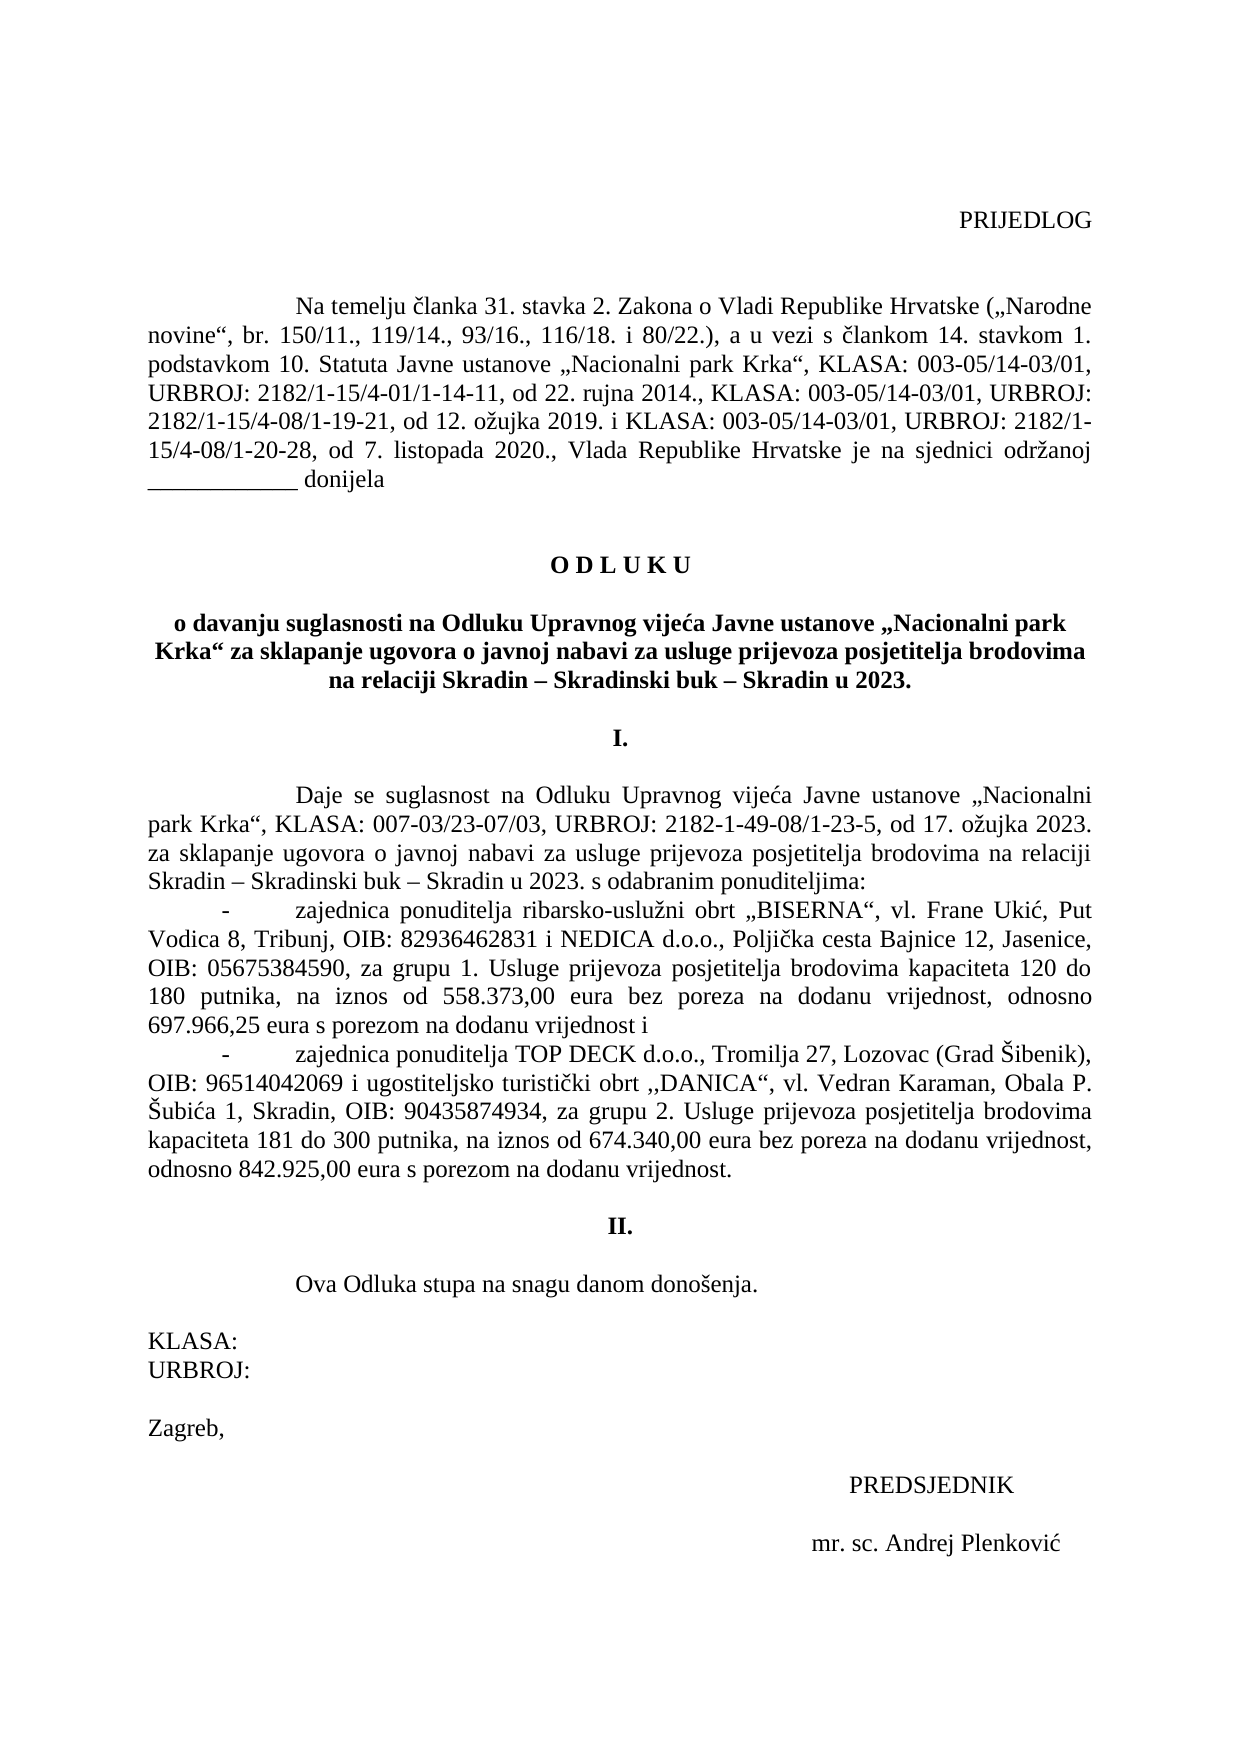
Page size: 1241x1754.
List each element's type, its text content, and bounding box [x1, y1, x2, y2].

text PREDSJEDNIK [738, 1470, 1093, 1499]
text Na temelju članka 31. stavka 2. Zakona o Vladi Republike Hrvatske („Narodne novine“, br. 150/11., 119/14., 93/16., 116/18. i 80/22.), a u vezi s člankom 14. stavkom 1. podstavkom 10. Statuta Javne ustanove „Nacionalni park Krka“, KLASA: 003-05/14-03/01, URBROJ: 2182/1-15/4-01/1-14-11, od 22. rujna 2014., KLASA: 003-05/14-03/01, URBROJ: 2182/1-15/4-08/1-19-21, od 12. ožujka 2019. i KLASA: 003-05/14-03/01, URBROJ: 2182/1-15/4-08/1-20-28, od 7. listopada 2020., Vlada Republike Hrvatske je na sjednici održanoj ____________ donijela [148, 291, 1093, 493]
text O D L U K U [148, 550, 1093, 579]
text Ova Odluka stupa na snagu danom donošenja. [221, 1269, 1093, 1298]
text o davanju suglasnosti na Odluku Upravnog vijeća Javne ustanove „Nacionalni park Krka“ za sklapanje ugovora o javnoj nabavi za usluge prijevoza posjetitelja brodovima na relaciji Skradin – Skradinski buk – Skradin u 2023. [148, 608, 1093, 694]
text I. [148, 723, 1093, 751]
text mr. sc. Andrej Plenković [738, 1528, 1093, 1556]
text II. [148, 1211, 1093, 1240]
text KLASA: [148, 1326, 1093, 1355]
text - zajednica ponuditelja TOP DECK d.o.o., Tromilja 27, Lozovac (Grad Šibenik), OIB: 96514042069 i ugostiteljsko turistički obrt ,,DANICA“, vl. Vedran Karaman, Obala P. Šubića 1, Skradin, OIB: 90435874934, za grupu 2. Usluge prijevoza posjetitelja brodovima kapaciteta 181 do 300 putnika, na iznos od 674.340,00 eura bez poreza na dodanu vrijednost, odnosno 842.925,00 eura s porezom na dodanu vrijednost. [148, 1039, 1093, 1183]
text - zajednica ponuditelja ribarsko-uslužni obrt „BISERNA“, vl. Frane Ukić, Put Vodica 8, Tribunj, OIB: 82936462831 i NEDICA d.o.o., Poljička cesta Bajnice 12, Jasenice, OIB: 05675384590, za grupu 1. Usluge prijevoza posjetitelja brodovima kapaciteta 120 do 180 putnika, na iznos od 558.373,00 eura bez poreza na dodanu vrijednost, odnosno 697.966,25 eura s porezom na dodanu vrijednost i [148, 895, 1093, 1039]
text PRIJEDLOG [148, 205, 1093, 234]
text Daje se suglasnost na Odluku Upravnog vijeća Javne ustanove „Nacionalni park Krka“, KLASA: 007-03/23-07/03, URBROJ: 2182-1-49-08/1-23-5, od 17. ožujka 2023. za sklapanje ugovora o javnoj nabavi za usluge prijevoza posjetitelja brodovima na relaciji Skradin – Skradinski buk – Skradin u 2023. s odabranim ponuditeljima: [148, 780, 1093, 895]
text URBROJ: [148, 1355, 1093, 1384]
text Zagreb, [148, 1413, 1093, 1441]
